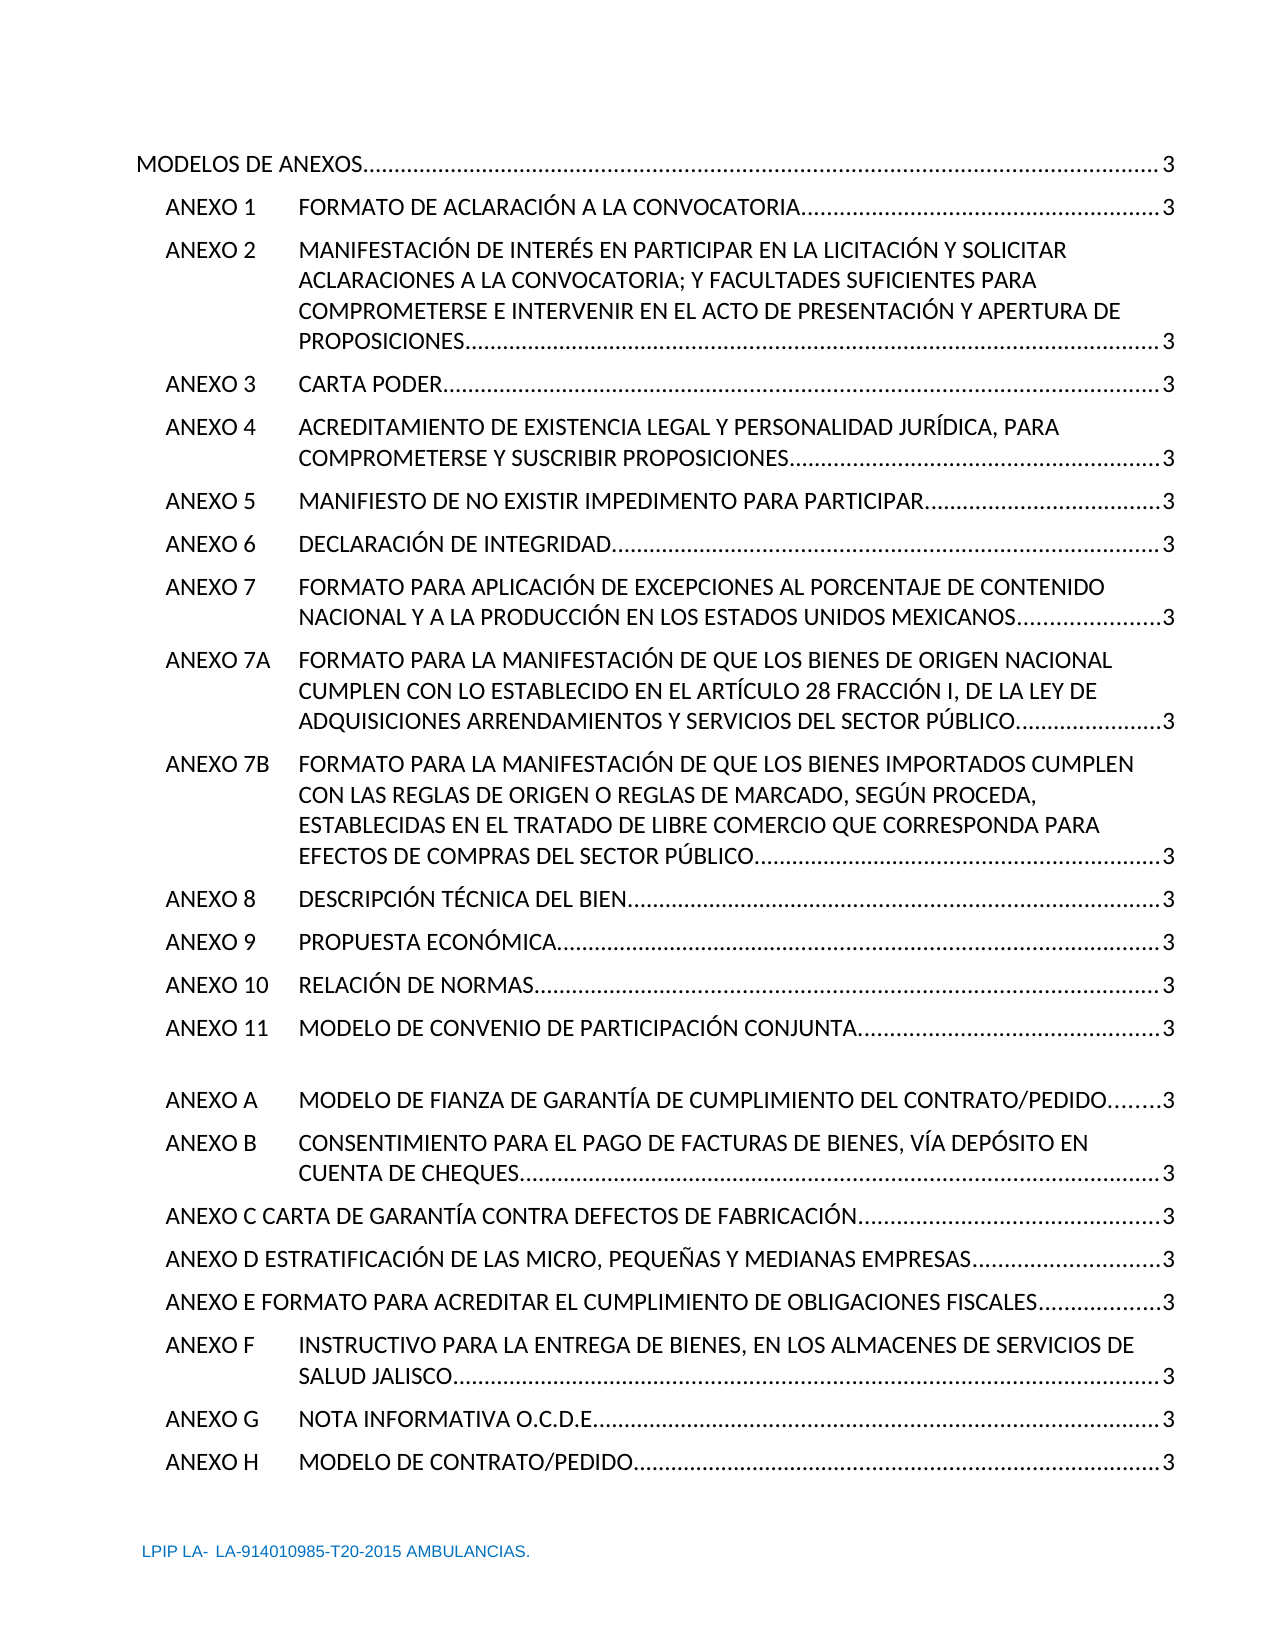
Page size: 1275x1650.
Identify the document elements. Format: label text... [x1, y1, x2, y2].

text ANEXO C CARTA DE GARANTÍA CONTRA DEFECTOS DE FABRICACIÓN 3 [165, 1201, 1169, 1231]
text ANEXO 7 FORMATO PARA APLICACIÓN DE EXCEPCIONES AL PORCENTAJE DE CONTENIDO NACIONAL Y A LA PRODUCCIÓN EN LOS ESTADOS UNIDOS MEXICANOS 3 [165, 571, 1169, 632]
text ANEXO 2 MANIFESTACIÓN DE INTERÉS EN PARTICIPAR EN LA LICITACIÓN Y SOLICITAR ACLARACIONES A LA CONVOCATORIA; Y FACULTADES SUFICIENTES PARA COMPROMETERSE E INTERVENIR EN EL ACTO DE PRESENTACIÓN Y APERTURA DE PROPOSICIONES 3 [165, 234, 1169, 356]
text ANEXO A MODELO DE FIANZA DE GARANTÍA DE CUMPLIMIENTO DEL CONTRATO/PEDIDO. 3 [165, 1084, 1169, 1114]
text ANEXO 6 DECLARACIÓN DE INTEGRIDAD. 3 [165, 528, 1169, 558]
text ANEXO 1 FORMATO DE ACLARACIÓN A LA CONVOCATORIA 3 [165, 191, 1169, 221]
text ANEXO 7B FORMATO PARA LA MANIFESTACIÓN DE QUE LOS BIENES IMPORTADOS CUMPLEN CON LAS REGLAS DE ORIGEN O REGLAS DE MARCADO, SEGÚN PROCEDA, ESTABLECIDAS EN EL TRATADO DE LIBRE COMERCIO QUE CORRESPONDA PARA EFECTOS DE COMPRAS DEL SECTOR PÚBLICO. 3 [165, 748, 1169, 871]
text ANEXO 11 MODELO DE CONVENIO DE PARTICIPACIÓN CONJUNTA. 3 [165, 1012, 1169, 1043]
text ANEXO G NOTA INFORMATIVA O.C.D.E. 3 [165, 1403, 1169, 1434]
text ANEXO E FORMATO PARA ACREDITAR EL CUMPLIMIENTO DE OBLIGACIONES FISCALES 3 [165, 1287, 1169, 1317]
text ANEXO 4 ACREDITAMIENTO DE EXISTENCIA LEGAL Y PERSONALIDAD JURÍDICA, PARA COMPROMETERSE Y SUSCRIBIR PROPOSICIONES 3 [165, 411, 1169, 472]
text ANEXO 10 RELACIÓN DE NORMAS. 3 [165, 969, 1169, 1000]
text ANEXO D ESTRATIFICACIÓN DE LAS MICRO, PEQUEÑAS Y MEDIANAS EMPRESAS 3 [165, 1243, 1169, 1274]
text ANEXO 8 DESCRIPCIÓN TÉCNICA DEL BIEN. 3 [165, 883, 1169, 914]
text ANEXO 7A FORMATO PARA LA MANIFESTACIÓN DE QUE LOS BIENES DE ORIGEN NACIONAL CUMPLEN CON LO ESTABLECIDO EN EL ARTÍCULO 28 FRACCIÓN I, DE LA LEY DE ADQUISICIONES ARRENDAMIENTOS Y SERVICIOS DEL SECTOR PÚBLICO. 3 [165, 644, 1169, 736]
text ANEXO 5 MANIFIESTO DE NO EXISTIR IMPEDIMENTO PARA PARTICIPAR. 3 [165, 485, 1169, 515]
text ANEXO 9 PROPUESTA ECONÓMICA. 3 [165, 926, 1169, 957]
text ANEXO B CONSENTIMIENTO PARA EL PAGO DE FACTURAS DE BIENES, VÍA DEPÓSITO EN CUENTA DE CHEQUES. 3 [165, 1127, 1169, 1188]
text ANEXO 3 CARTA PODER 3 [165, 368, 1169, 399]
text MODELOS DE ANEXOS. 3 [136, 148, 1169, 178]
text ANEXO H MODELO DE CONTRATO/PEDIDO 3 [165, 1446, 1169, 1477]
text ANEXO F INSTRUCTIVO PARA LA ENTREGA DE BIENES, EN LOS ALMACENES DE SERVICIOS DE SALUD JALISCO. 3 [165, 1329, 1169, 1391]
